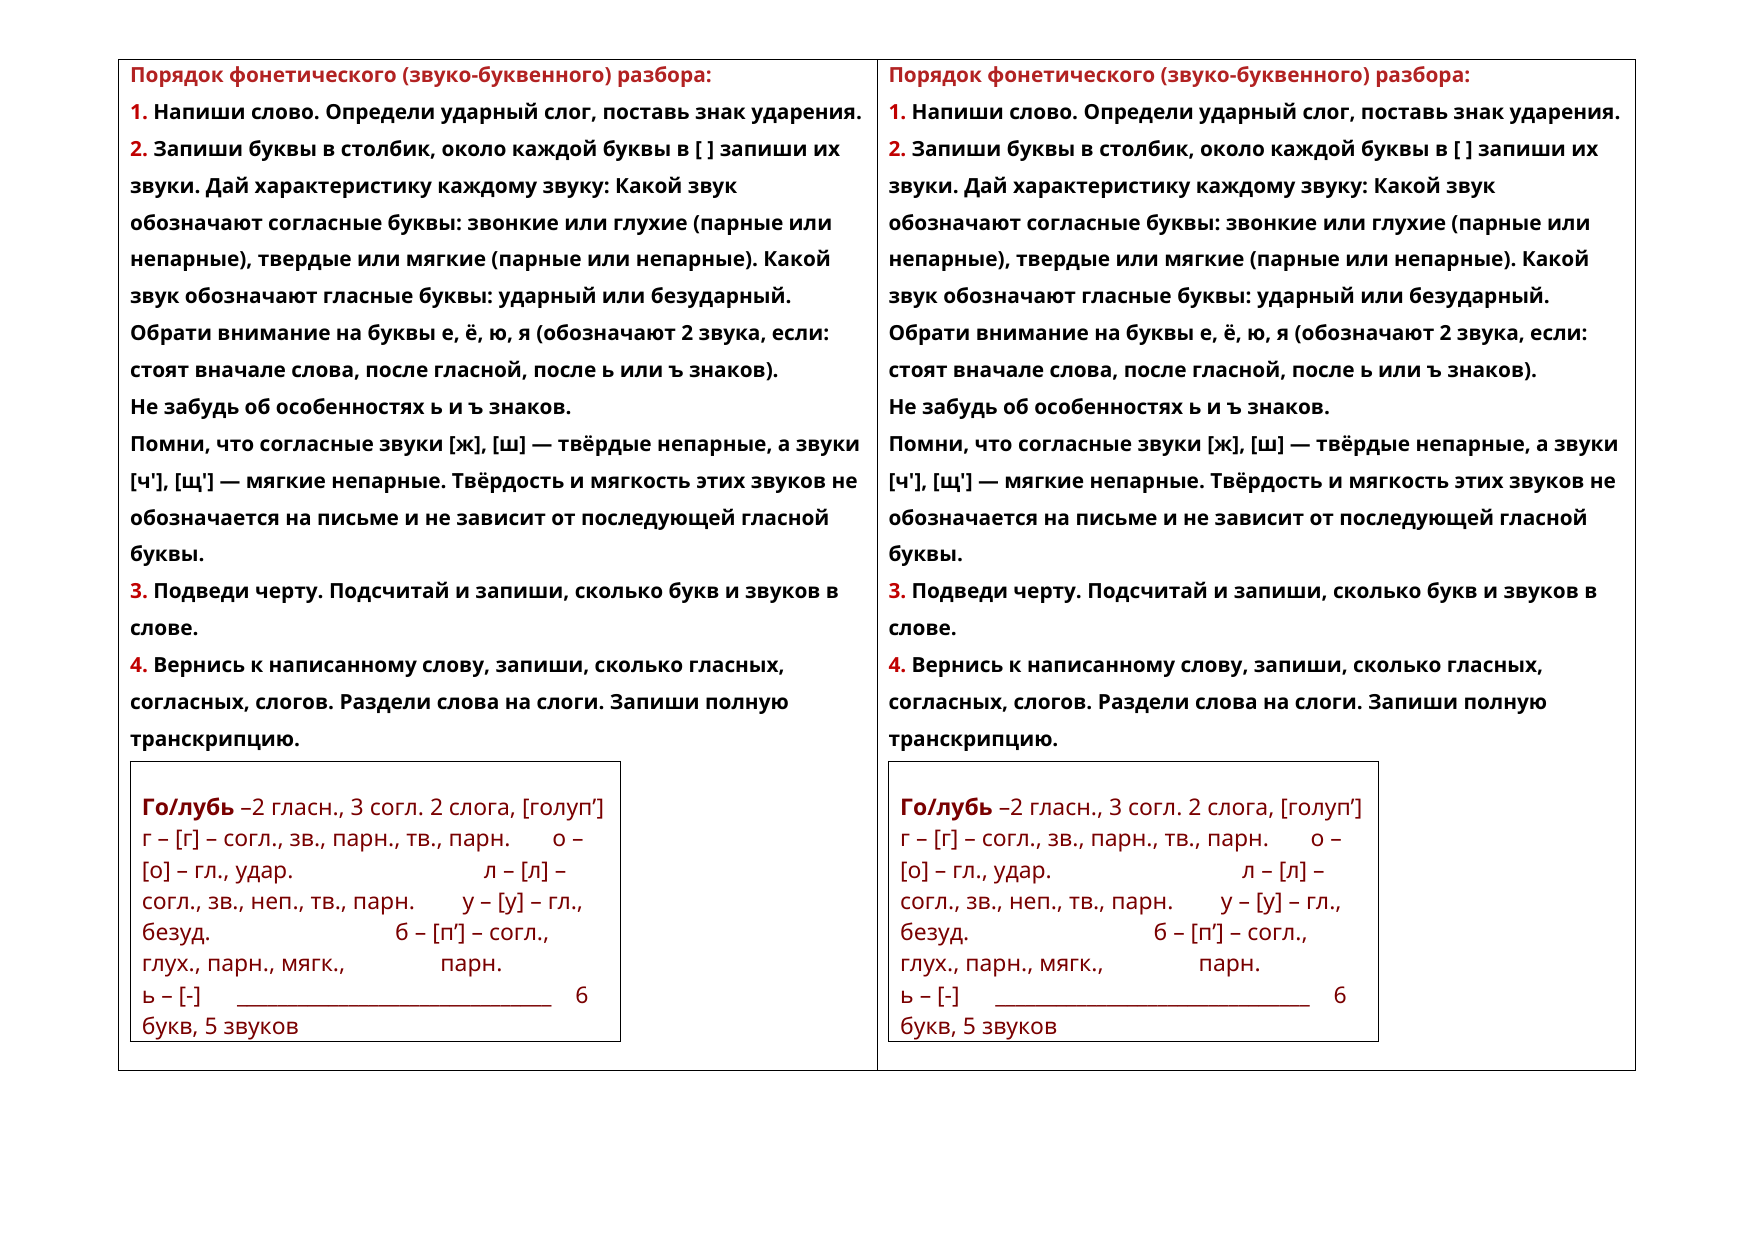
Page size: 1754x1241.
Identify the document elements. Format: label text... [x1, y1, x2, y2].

table_header Порядок фонетического (звуко-буквенного) разбора: 1. Напиши слово. Определи ударный слог, поставь знак ударения. 2. Запиши буквы в столбик, около каждой буквы в [ ] запиши их звуки. Дай характеристику каждому звуку: Какой звук обозначают согласные буквы: звонкие или глухие (парные или непарные), твердые или мягкие (парные или непарные). Какой звук обозначают гласные буквы: ударный или безударный. Обрати внимание на буквы е, ё, ю, я (обозначают 2 звука, если: стоят вначале слова, после гласной, после ь или ъ знаков). Не забудь об особенностях ь и ъ знаков. Помни, что согласные звуки [ж], [ш] — твёрдые непарные, а звуки [ч'], [щ'] — мягкие непарные. Твёрдость и мягкость этих звуков не обозначается на письме и не зависит от последующей гласной буквы. 3. Подведи черту. Подсчитай и запиши, сколько букв и звуков в слове. 4. Вернись к написанному слову, запиши, сколько гласных, согласных, слогов. Раздели слова на слоги. Запиши полную транскрипцию. [119, 60, 877, 1070]
table_header Порядок фонетического (звуко-буквенного) разбора: 1. Напиши слово. Определи ударный слог, поставь знак ударения. 2. Запиши буквы в столбик, около каждой буквы в [ ] запиши их звуки. Дай характеристику каждому звуку: Какой звук обозначают согласные буквы: звонкие или глухие (парные или непарные), твердые или мягкие (парные или непарные). Какой звук обозначают гласные буквы: ударный или безударный. Обрати внимание на буквы е, ё, ю, я (обозначают 2 звука, если: стоят вначале слова, после гласной, после ь или ъ знаков). Не забудь об особенностях ь и ъ знаков. Помни, что согласные звуки [ж], [ш] — твёрдые непарные, а звуки [ч'], [щ'] — мягкие непарные. Твёрдость и мягкость этих звуков не обозначается на письме и не зависит от последующей гласной буквы. 3. Подведи черту. Подсчитай и запиши, сколько букв и звуков в слове. 4. Вернись к написанному слову, запиши, сколько гласных, согласных, слогов. Раздели слова на слоги. Запиши полную транскрипцию. [878, 60, 1635, 1070]
